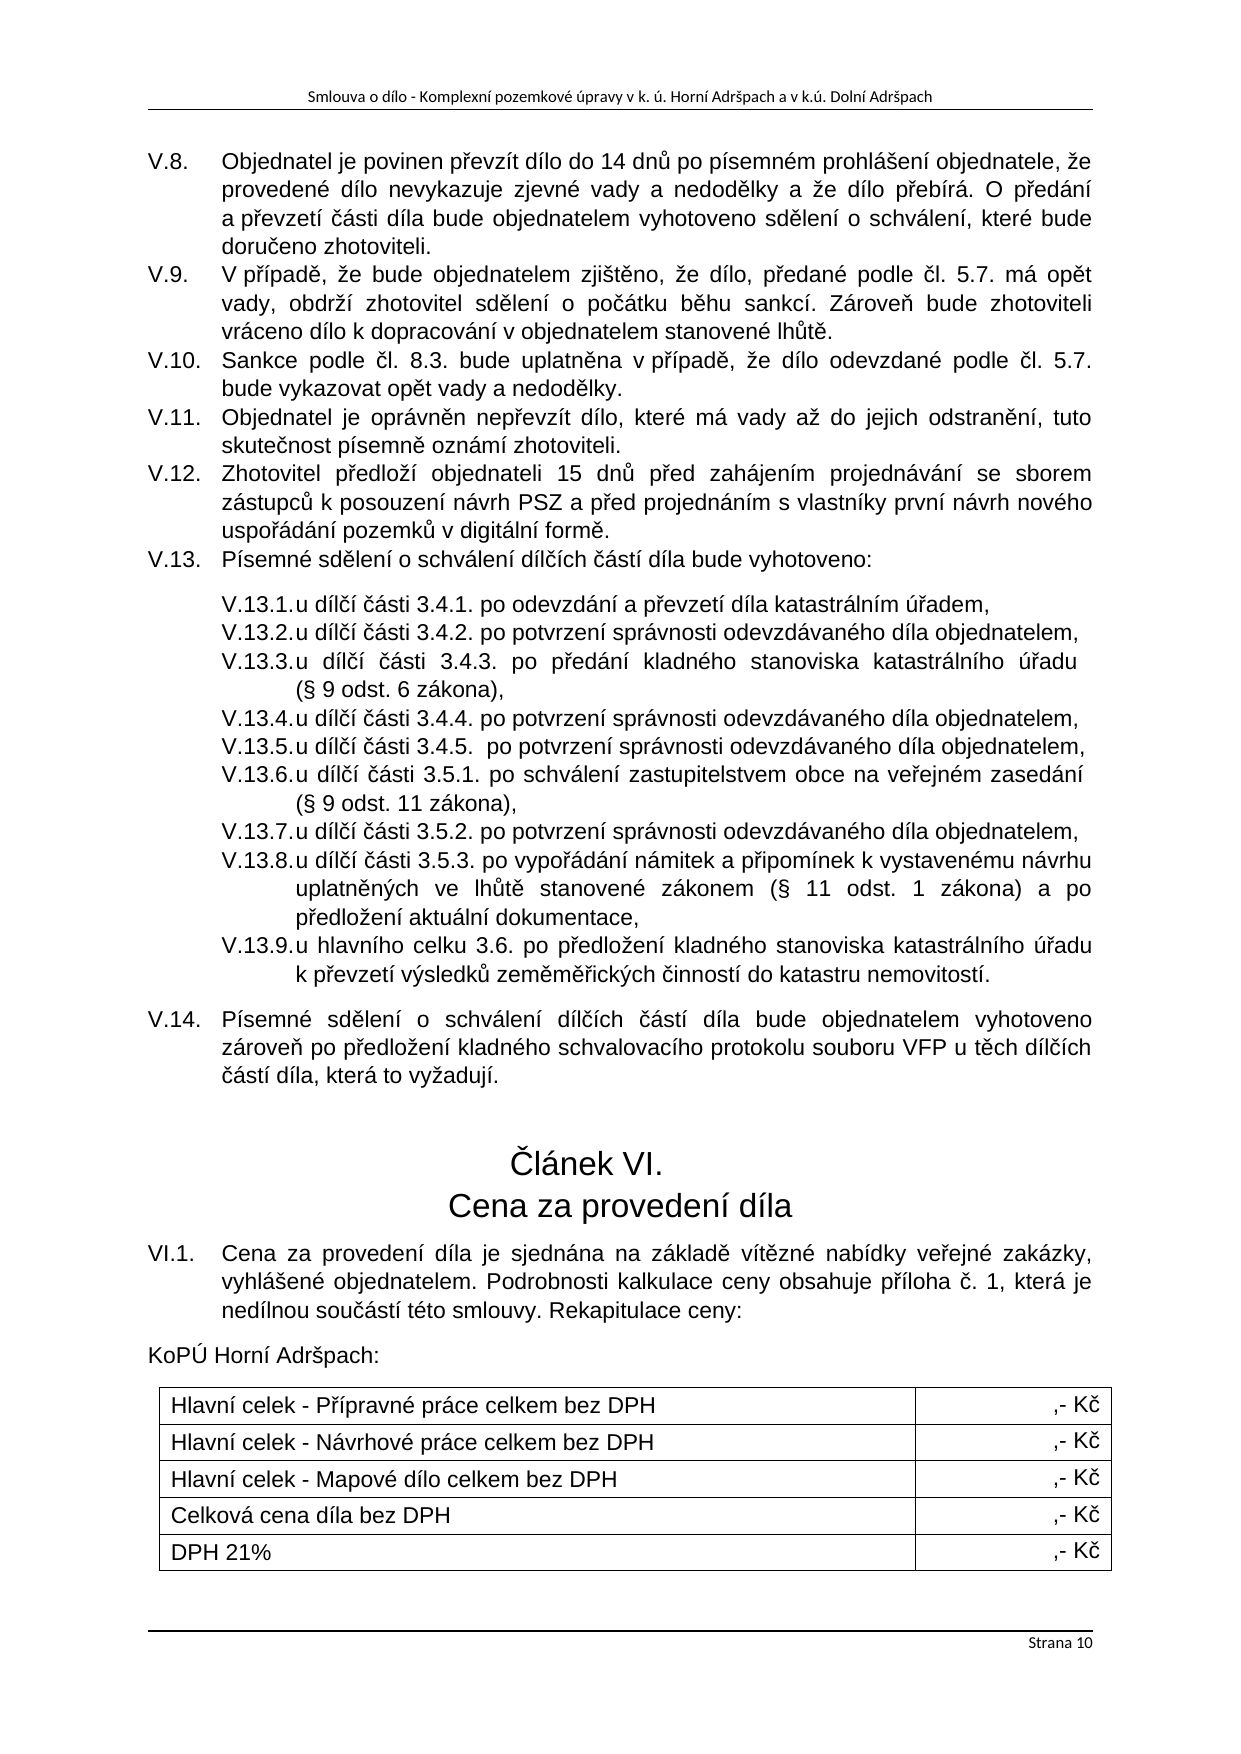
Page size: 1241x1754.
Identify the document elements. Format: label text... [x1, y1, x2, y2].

list V případě, že bude objednatelem zjištěno, že dílo, předané podle čl. 5.7. má opět vady, obdrží zhotovitel sdělení o počátku běhu sankcí. Zároveň bude zhotoviteli vráceno dílo k dopracování v objednatelem stanovené lhůtě. [148, 261, 1093, 344]
table_cell ,- Kč [916, 1498, 1111, 1533]
table_cell DPH 21% [160, 1535, 915, 1570]
list Zhotovitel předloží objednateli 15 dnů před zahájením projednávání se sborem zástupců k posouzení návrh PSZ a před projednáním s vlastníky první návrh nového uspořádání pozemků v digitální formě. [148, 460, 1093, 544]
list Písemné sdělení o schválení dílčích částí díla bude vyhotoveno: [148, 546, 1093, 572]
text u dílčí části 3.5.3. po vypořádání námitek a připomínek k vystavenému návrhu uplatněných ve lhůtě stanovené zákonem (§ 11 odst. 1 zákona) a po předložení aktuální dokumentace, [221, 847, 1093, 930]
list Sankce podle čl. 8.3. bude uplatněna v případě, že dílo odevzdané podle čl. 5.7. bude vykazovat opět vady a nedodělky. [148, 347, 1093, 401]
text u hlavního celku 3.6. po předložení kladného stanoviska katastrálního úřadu k převzetí výsledků zeměměřických činností do katastru nemovitostí. [221, 932, 1093, 987]
text KoPÚ Horní Adršpach: [148, 1342, 1093, 1368]
list Písemné sdělení o schválení dílčích částí díla bude objednatelem vyhotoveno zároveň po předložení kladného schvalovacího protokolu souboru VFP u těch dílčích částí díla, která to vyžadují. [148, 1006, 1093, 1089]
text u dílčí části 3.4.5. po potvrzení správnosti odevzdávaného díla objednatelem, [221, 733, 1093, 759]
list Objednatel je oprávněn nepřevzít dílo, které má vady až do jejich odstranění, tuto skutečnost písemně oznámí zhotoviteli. [148, 403, 1093, 458]
subtitle Cena za provedení díla [148, 1144, 1093, 1224]
text u dílčí části 3.5.2. po potvrzení správnosti odevzdávaného díla objednatelem, [221, 818, 1093, 845]
text u dílčí části 3.5.1. po schválení zastupitelstvem obce na veřejném zasedání (§ 9 odst. 11 zákona), [221, 761, 1093, 816]
table_cell Hlavní celek - Mapové dílo celkem bez DPH [160, 1461, 915, 1497]
text u dílčí části 3.4.2. po potvrzení správnosti odevzdávaného díla objednatelem, [221, 619, 1093, 646]
text u dílčí části 3.4.3. po předání kladného stanoviska katastrálního úřadu (§ 9 odst. 6 zákona), [221, 648, 1093, 702]
list Cena za provedení díla je sjednána na základě vítězné nabídky veřejné zakázky, vyhlášené objednatelem. Podrobnosti kalkulace ceny obsahuje příloha č. 1, která je nedílnou součástí této smlouvy. Rekapitulace ceny: [148, 1240, 1093, 1323]
table_cell ,- Kč [916, 1425, 1111, 1460]
text u dílčí části 3.4.1. po odevzdání a převzetí díla katastrálním úřadem, [221, 591, 1093, 617]
table_header ,- Kč [916, 1388, 1111, 1423]
table_cell Hlavní celek - Návrhové práce celkem bez DPH [160, 1425, 915, 1460]
table_header Hlavní celek - Přípravné práce celkem bez DPH [160, 1388, 915, 1423]
table_cell ,- Kč [916, 1461, 1111, 1497]
text u dílčí části 3.4.4. po potvrzení správnosti odevzdávaného díla objednatelem, [221, 704, 1093, 731]
list Objednatel je povinen převzít dílo do 14 dnů po písemném prohlášení objednatele, že provedené dílo nevykazuje zjevné vady a nedodělky a že dílo přebírá. O předání a převzetí části díla bude objednatelem vyhotoveno sdělení o schválení, které bude doručeno zhotoviteli. [148, 148, 1093, 259]
table_cell Celková cena díla bez DPH [160, 1498, 915, 1533]
table_cell ,- Kč [916, 1535, 1111, 1570]
